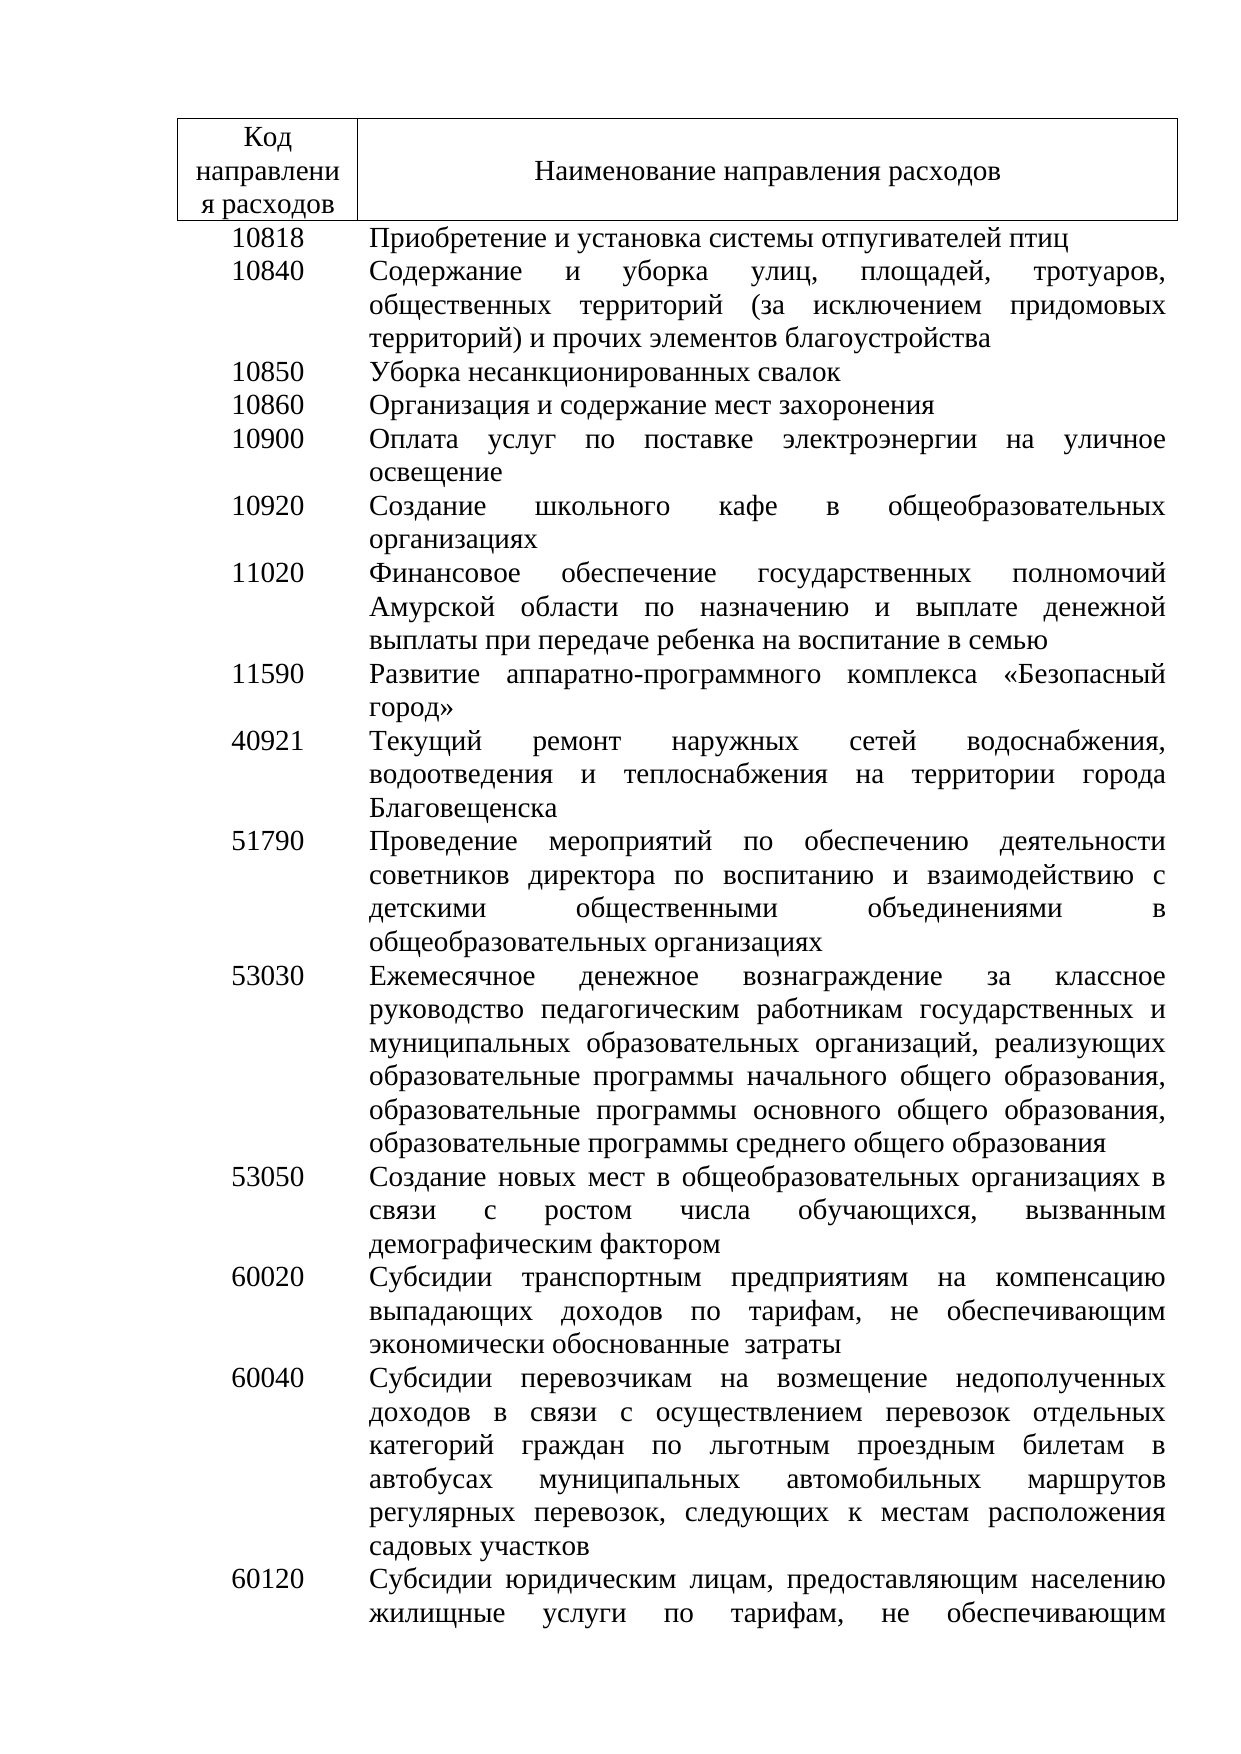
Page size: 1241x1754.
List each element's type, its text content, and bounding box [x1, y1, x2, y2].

table_cell 60120 [178, 1561, 358, 1636]
table_cell 11590 [178, 656, 358, 723]
table_cell 10840 [178, 253, 358, 354]
table_header Код направления расходов [178, 119, 357, 220]
table_cell 10900 [178, 421, 358, 488]
table_cell 10920 [178, 488, 358, 555]
table_cell Содержание и уборка улиц, площадей, тротуаров, общественных территорий (за исключением придомовых территорий) и прочих элементов благоустройства [358, 253, 1178, 354]
table_cell 11020 [178, 555, 358, 656]
table_cell 51790 [178, 824, 358, 958]
table_cell Развитие аппаратно-программного комплекса «Безопасный город» [358, 656, 1178, 723]
table_cell Финансовое обеспечение государственных полномочий Амурской области по назначению и выплате денежной выплаты при передаче ребенка на воспитание в семью [358, 555, 1178, 656]
table_cell Организация и содержание мест захоронения [358, 388, 1178, 421]
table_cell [358, 1561, 1178, 1636]
table_cell 53050 [178, 1159, 358, 1259]
table_cell Создание школьного кафе в общеобразовательных организациях [358, 488, 1178, 555]
table_cell Ежемесячное денежное вознаграждение за классное руководство педагогическим работникам государственных и муниципальных образовательных организаций, реализующих образовательные программы начального общего образования, образовательные программы основного общего образования, образовательные программы среднего общего образования [358, 958, 1178, 1159]
table_cell 53030 [178, 958, 358, 1159]
table_cell Уборка несанкционированных свалок [358, 354, 1178, 387]
table_cell Оплата услуг по поставке электроэнергии на уличное освещение [358, 421, 1178, 488]
table_header Наименование направления расходов [358, 119, 1177, 220]
table_cell Создание новых мест в общеобразовательных организациях в связи с ростом числа обучающихся, вызванным демографическим фактором [358, 1159, 1178, 1259]
table_cell Проведение мероприятий по обеспечению деятельности советников директора по воспитанию и взаимодействию с детскими общественными объединениями в общеобразовательных организациях [358, 824, 1178, 958]
table_cell Текущий ремонт наружных сетей водоснабжения, водоотведения и теплоснабжения на территории города Благовещенска [358, 723, 1178, 823]
table_cell Субсидии перевозчикам на возмещение недополученных доходов в связи с осуществлением перевозок отдельных категорий граждан по льготным проездным билетам в автобусах муниципальных автомобильных маршрутов регулярных перевозок, следующих к местам расположения садовых участков [358, 1360, 1178, 1561]
table_cell 10818 [178, 221, 358, 253]
table_cell 60020 [178, 1260, 358, 1360]
table_cell Субсидии транспортным предприятиям на компенсацию выпадающих доходов по тарифам, не обеспечивающим экономически обоснованные затраты [358, 1260, 1178, 1360]
table_cell 40921 [178, 723, 358, 823]
table_cell Приобретение и установка системы отпугивателей птиц [358, 221, 1178, 253]
table_cell 60040 [178, 1360, 358, 1561]
table_cell 10860 [178, 388, 358, 421]
table_cell 10850 [178, 354, 358, 387]
